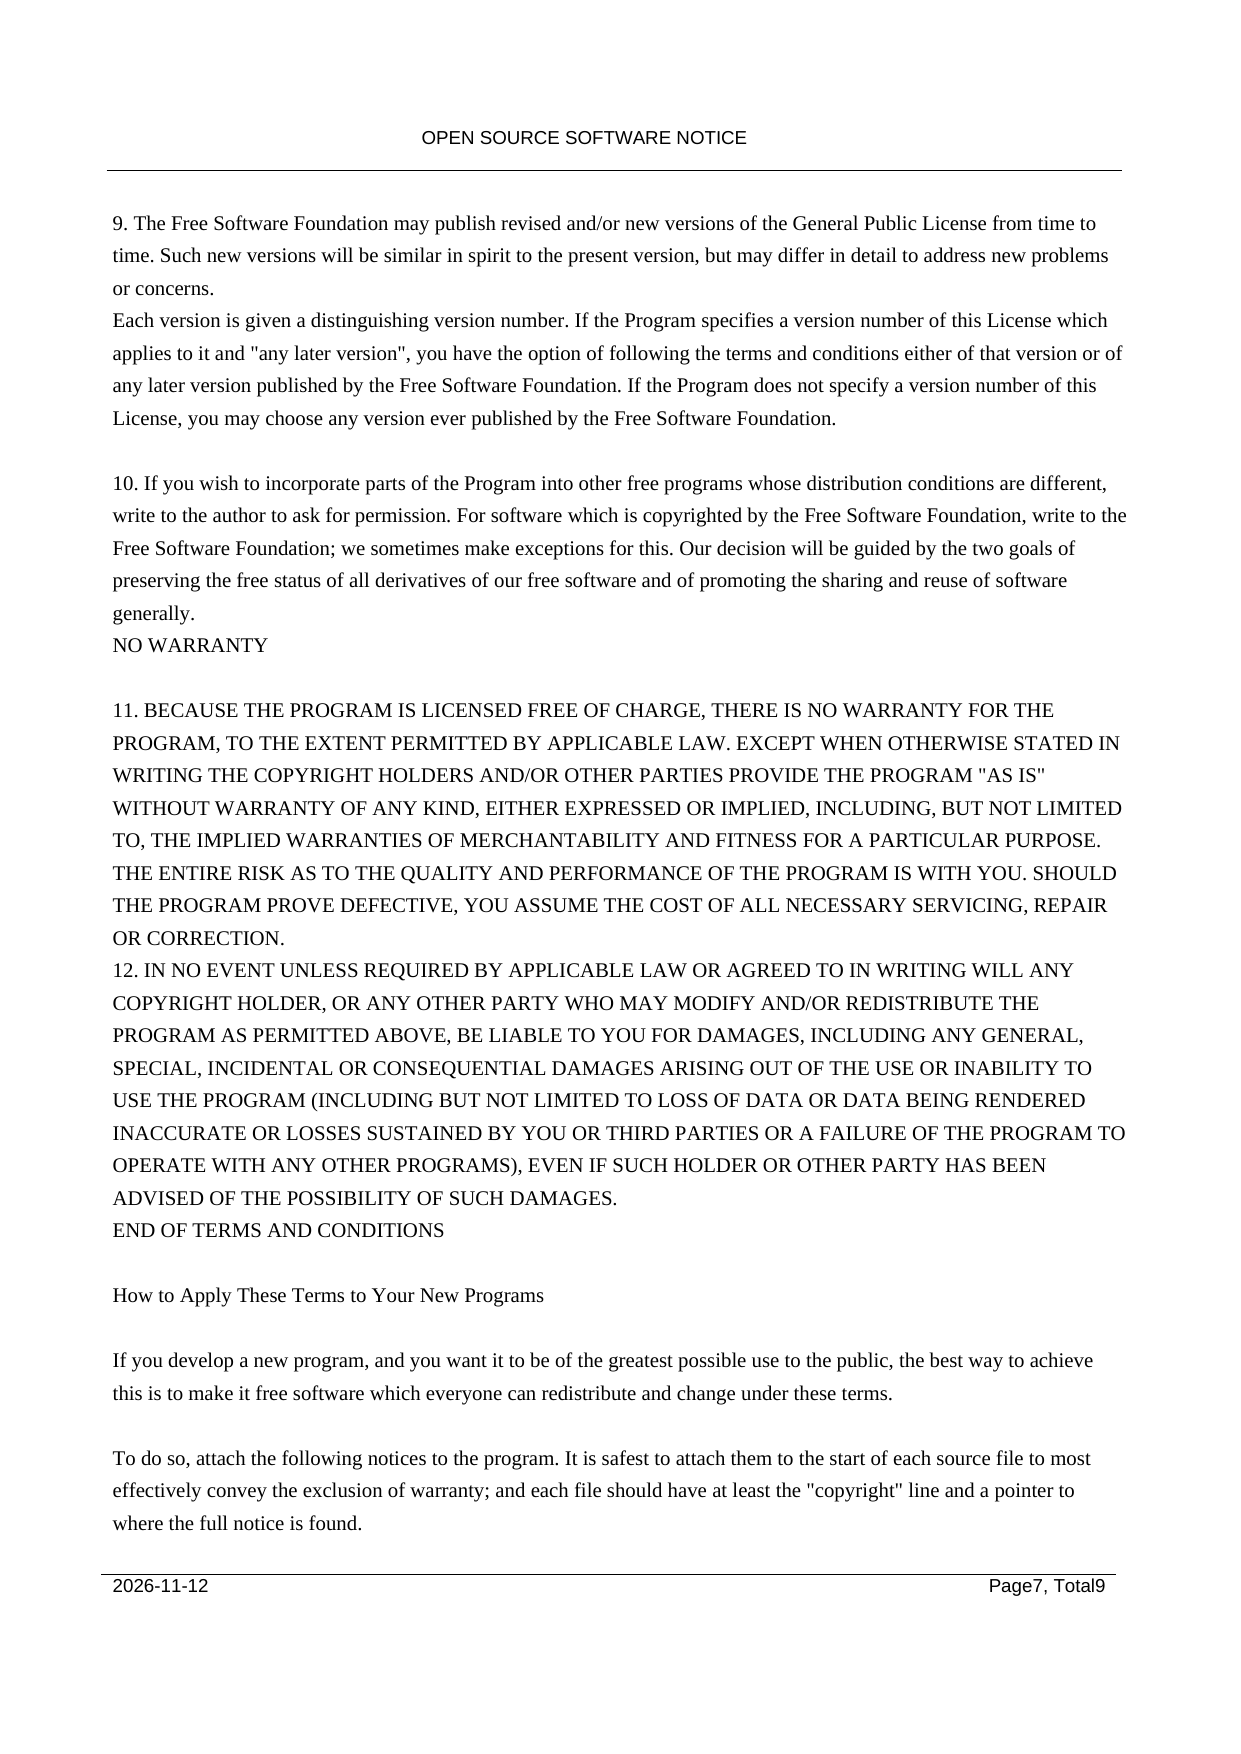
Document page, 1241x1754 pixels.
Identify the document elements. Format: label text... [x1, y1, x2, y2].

text 10. If you wish to incorporate parts of the Program into other free programs whose distribution conditions are different, write to the author to ask for permission. For software which is copyrighted by the Free Software Foundation, write to the Free Software Foundation; we sometimes make exceptions for this. Our decision will be guided by the two goals of preserving the free status of all derivatives of our free software and of promoting the sharing and reuse of software generally. [112, 466, 1128, 629]
text 9. The Free Software Foundation may publish revised and/or new versions of the General Public License from time to time. Such new versions will be similar in spirit to the present version, but may differ in detail to address new problems or concerns. [112, 206, 1128, 304]
text How to Apply These Terms to Your New Programs [112, 1279, 1128, 1311]
text 12. IN NO EVENT UNLESS REQUIRED BY APPLICABLE LAW OR AGREED TO IN WRITING WILL ANY COPYRIGHT HOLDER, OR ANY OTHER PARTY WHO MAY MODIFY AND/OR REDISTRIBUTE THE PROGRAM AS PERMITTED ABOVE, BE LIABLE TO YOU FOR DAMAGES, INCLUDING ANY GENERAL, SPECIAL, INCIDENTAL OR CONSEQUENTIAL DAMAGES ARISING OUT OF THE USE OR INABILITY TO USE THE PROGRAM (INCLUDING BUT NOT LIMITED TO LOSS OF DATA OR DATA BEING RENDERED INACCURATE OR LOSSES SUSTAINED BY YOU OR THIRD PARTIES OR A FAILURE OF THE PROGRAM TO OPERATE WITH ANY OTHER PROGRAMS), EVEN IF SUCH HOLDER OR OTHER PARTY HAS BEEN ADVISED OF THE POSSIBILITY OF SUCH DAMAGES. [112, 954, 1128, 1214]
text Each version is given a distinguishing version number. If the Program specifies a version number of this License which applies to it and "any later version", you have the option of following the terms and conditions either of that version or of any later version published by the Free Software Foundation. If the Program does not specify a version number of this License, you may choose any version ever published by the Free Software Foundation. [112, 304, 1128, 434]
text If you develop a new program, and you want it to be of the greatest possible use to the public, the best way to achieve this is to make it free software which everyone can redistribute and change under these terms. [112, 1344, 1128, 1409]
text To do so, attach the following notices to the program. It is safest to attach them to the start of each source file to most effectively convey the exclusion of warranty; and each file should have at least the "copyright" line and a pointer to where the full notice is found. [112, 1441, 1128, 1539]
text NO WARRANTY [112, 629, 1128, 661]
text 11. BECAUSE THE PROGRAM IS LICENSED FREE OF CHARGE, THERE IS NO WARRANTY FOR THE PROGRAM, TO THE EXTENT PERMITTED BY APPLICABLE LAW. EXCEPT WHEN OTHERWISE STATED IN WRITING THE COPYRIGHT HOLDERS AND/OR OTHER PARTIES PROVIDE THE PROGRAM "AS IS" WITHOUT WARRANTY OF ANY KIND, EITHER EXPRESSED OR IMPLIED, INCLUDING, BUT NOT LIMITED TO, THE IMPLIED WARRANTIES OF MERCHANTABILITY AND FITNESS FOR A PARTICULAR PURPOSE. THE ENTIRE RISK AS TO THE QUALITY AND PERFORMANCE OF THE PROGRAM IS WITH YOU. SHOULD THE PROGRAM PROVE DEFECTIVE, YOU ASSUME THE COST OF ALL NECESSARY SERVICING, REPAIR OR CORRECTION. [112, 694, 1128, 954]
text END OF TERMS AND CONDITIONS [112, 1214, 1128, 1246]
